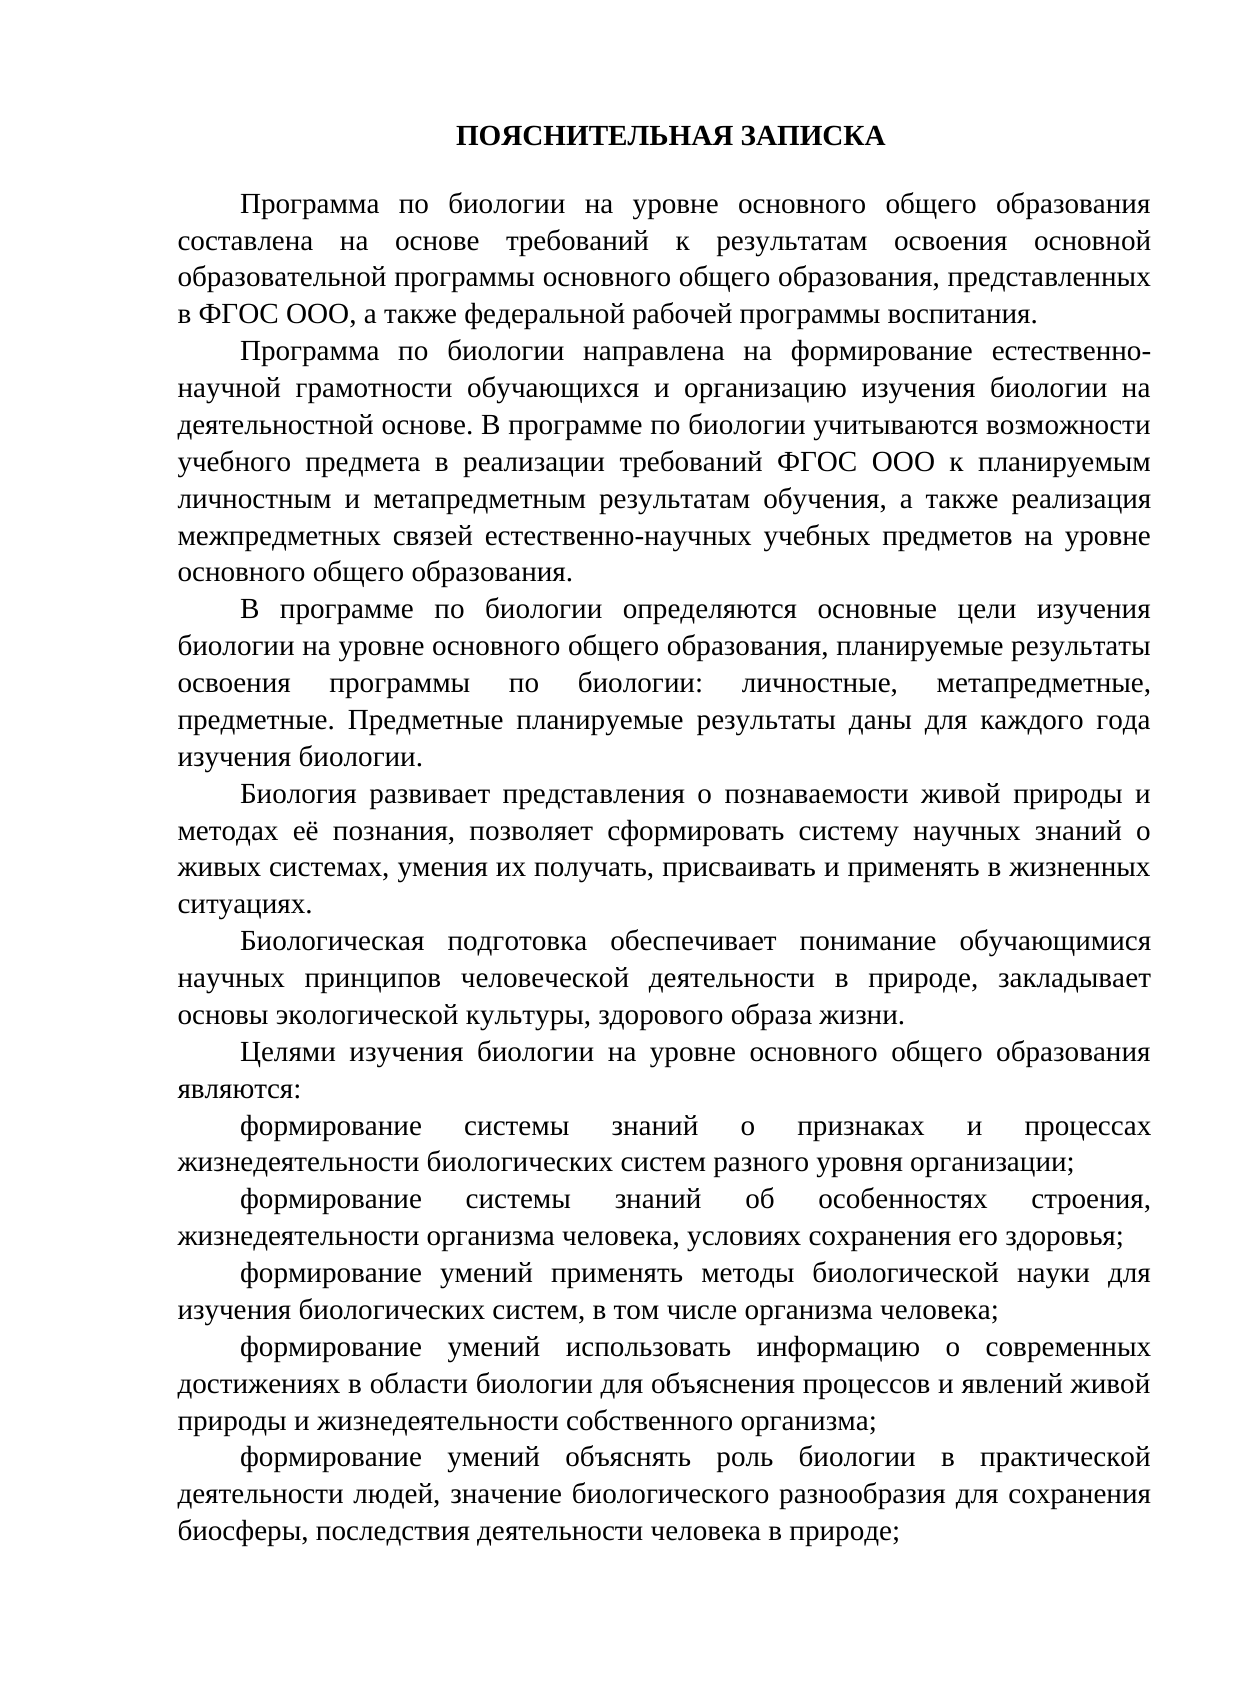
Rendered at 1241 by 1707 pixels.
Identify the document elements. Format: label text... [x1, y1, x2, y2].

text формирование системы знаний об особенностях строения, жизнедеятельности организма человека, условиях сохранения его здоровья; [177, 1181, 1152, 1252]
text формирование умений применять методы биологической науки для изучения биологических систем, в том числе организма человека; [177, 1255, 1152, 1326]
text формирование умений объяснять роль биологии в практической деятельности людей, значение биологического разнообразия для сохранения биосферы, последствия деятельности человека в природе; [177, 1439, 1152, 1547]
text Биологическая подготовка обеспечивает понимание обучающимися научных принципов человеческой деятельности в природе, закладывает основы экологической культуры, здорового образа жизни. [177, 923, 1152, 1031]
text Программа по биологии направлена на формирование естественно-научной грамотности обучающихся и организацию изучения биологии на деятельностной основе. В программе по биологии учитываются возможности учебного предмета в реализации требований ФГОС ООО к планируемым личностным и метапредметным результатам обучения, а также реализация межпредметных связей естественно-научных учебных предметов на уровне основного общего образования. [177, 333, 1152, 588]
text В программе по биологии определяются основные цели изучения биологии на уровне основного общего образования, планируемые результаты освоения программы по биологии: личностные, метапредметные, предметные. Предметные планируемые результаты даны для каждого года изучения биологии. [177, 591, 1152, 772]
text формирование умений использовать информацию о современных достижениях в области биологии для объяснения процессов и явлений живой природы и жизнедеятельности собственного организма; [177, 1329, 1152, 1436]
text Целями изучения биологии на уровне основного общего образования являются: [177, 1034, 1152, 1104]
text формирование системы знаний о признаках и процессах жизнедеятельности биологических систем разного уровня организации; [177, 1108, 1152, 1178]
text ПОЯСНИТЕЛЬНАЯ ЗАПИСКА [190, 118, 1152, 152]
text Биология развивает представления о познаваемости живой природы и методах её познания, позволяет сформировать систему научных знаний о живых системах, умения их получать, присваивать и применять в жизненных ситуациях. [177, 776, 1152, 920]
text Программа по биологии на уровне основного общего образования составлена на основе требований к результатам освоения основной образовательной программы основного общего образования, представленных в ФГОС ООО, а также федеральной рабочей программы воспитания. [177, 186, 1152, 330]
